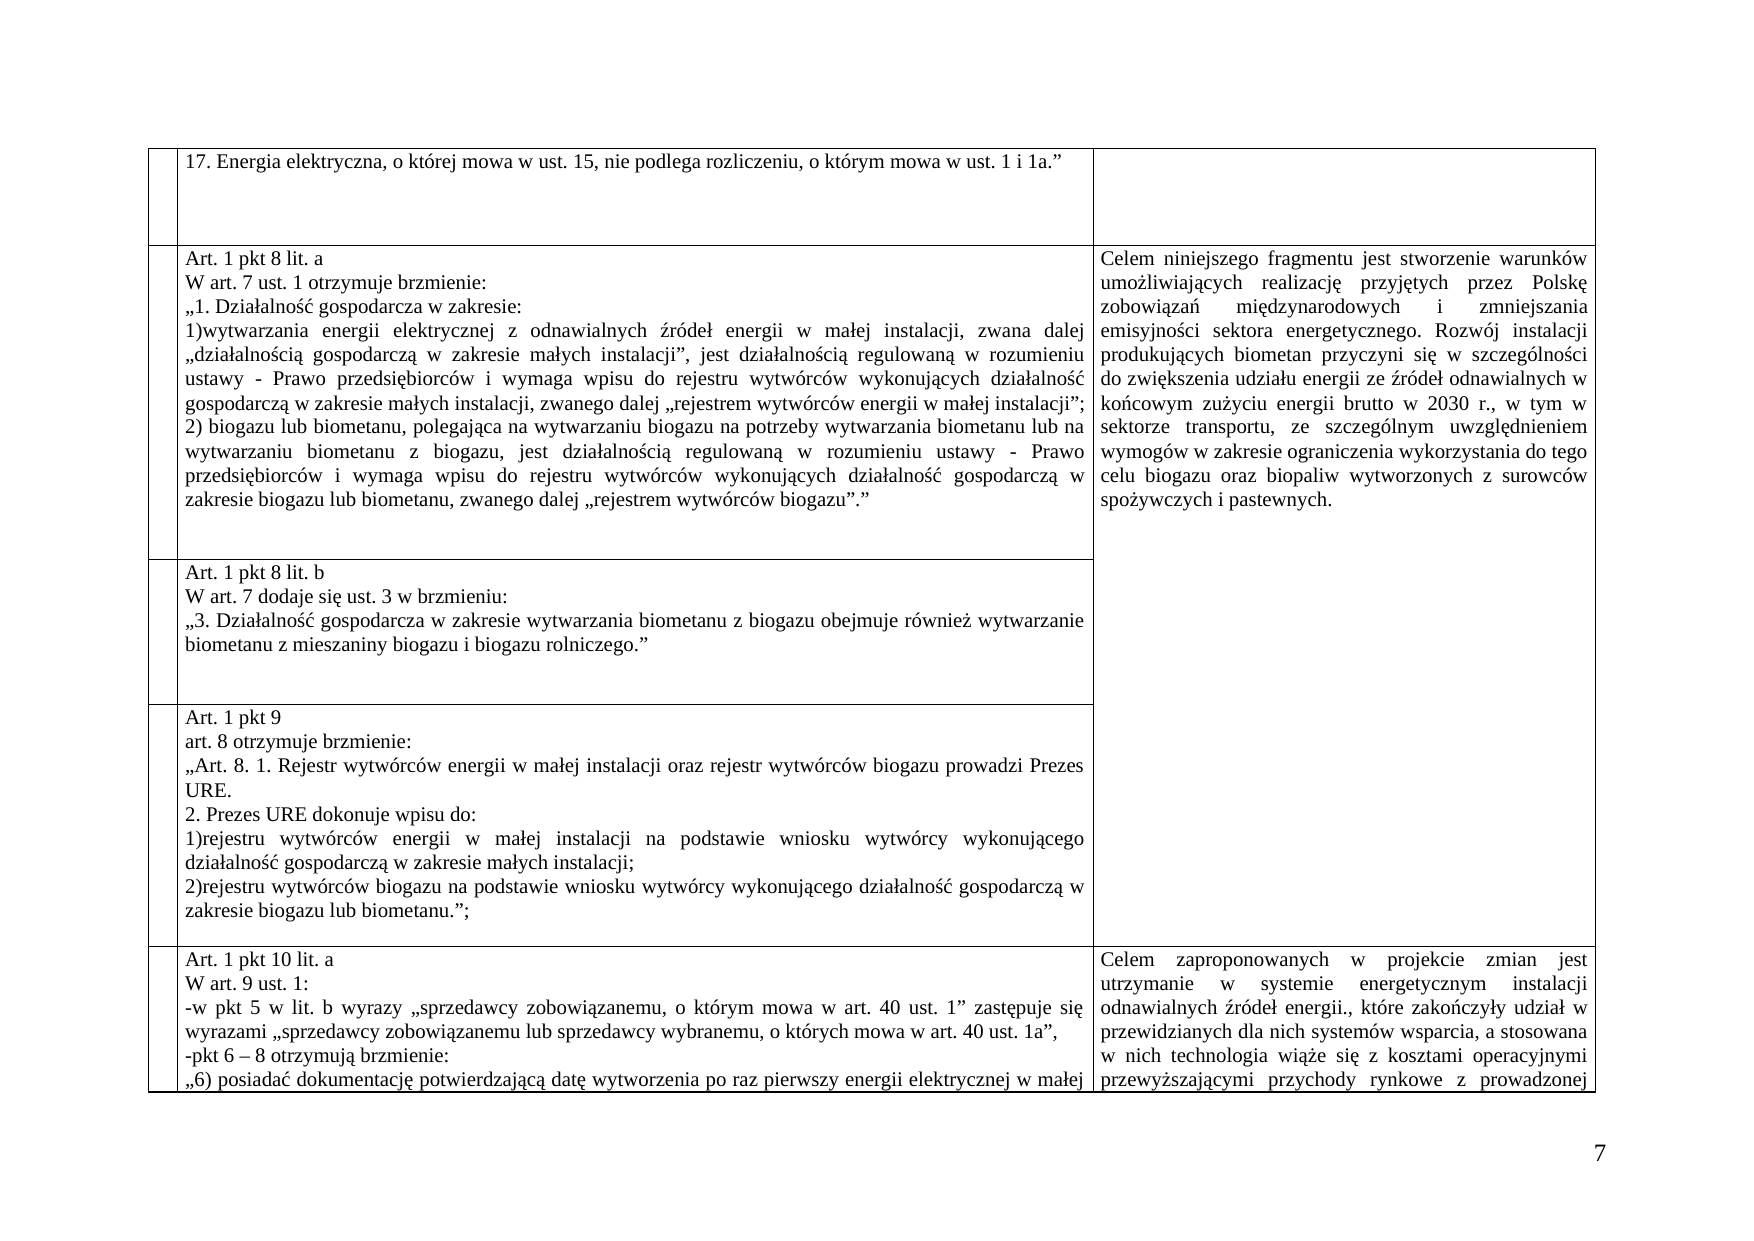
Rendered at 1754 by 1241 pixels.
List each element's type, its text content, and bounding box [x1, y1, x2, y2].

table_cell Art. 1 pkt 9 art. 8 otrzymuje brzmienie: „Art. 8. 1. Rejestr wytwórców energii w małej instalacji oraz rejestr wytwórców biogazu prowadzi Prezes URE. 2. Prezes URE dokonuje wpisu do: 1)rejestru wytwórców energii w małej instalacji na podstawie wniosku wytwórcy wykonującego działalność gospodarczą w zakresie małych instalacji; 2)rejestru wytwórców biogazu na podstawie wniosku wytwórcy wykonującego działalność gospodarczą w zakresie biogazu lub biometanu.”; [178, 705, 1093, 946]
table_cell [178, 149, 1093, 245]
table_cell [149, 705, 177, 946]
table_cell [149, 947, 177, 1091]
table_cell Art. 1 pkt 8 lit. a W art. 7 ust. 1 otrzymuje brzmienie: „1. Działalność gospodarcza w zakresie: 1)wytwarzania energii elektrycznej z odnawialnych źródeł energii w małej instalacji, zwana dalej „działalnością gospodarczą w zakresie małych instalacji”, jest działalnością regulowaną w rozumieniu ustawy - Prawo przedsiębiorców i wymaga wpisu do rejestru wytwórców wykonujących działalność gospodarczą w zakresie małych instalacji, zwanego dalej „rejestrem wytwórców energii w małej instalacji”; 2) biogazu lub biometanu, polegająca na wytwarzaniu biogazu na potrzeby wytwarzania biometanu lub na wytwarzaniu biometanu z biogazu, jest działalnością regulowaną w rozumieniu ustawy - Prawo przedsiębiorców i wymaga wpisu do rejestru wytwórców wykonujących działalność gospodarczą w zakresie biogazu lub biometanu, zwanego dalej „rejestrem wytwórców biogazu”.” [178, 246, 1093, 559]
table_cell [149, 149, 177, 245]
table_cell Art. 1 pkt 8 lit. b W art. 7 dodaje się ust. 3 w brzmieniu: „3. Działalność gospodarcza w zakresie wytwarzania biometanu z biogazu obejmuje również wytwarzanie biometanu z mieszaniny biogazu i biogazu rolniczego.” [178, 560, 1093, 704]
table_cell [1094, 947, 1595, 1091]
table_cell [1094, 149, 1595, 245]
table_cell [178, 947, 1093, 1091]
table_cell [149, 246, 177, 559]
table_cell [149, 560, 177, 704]
